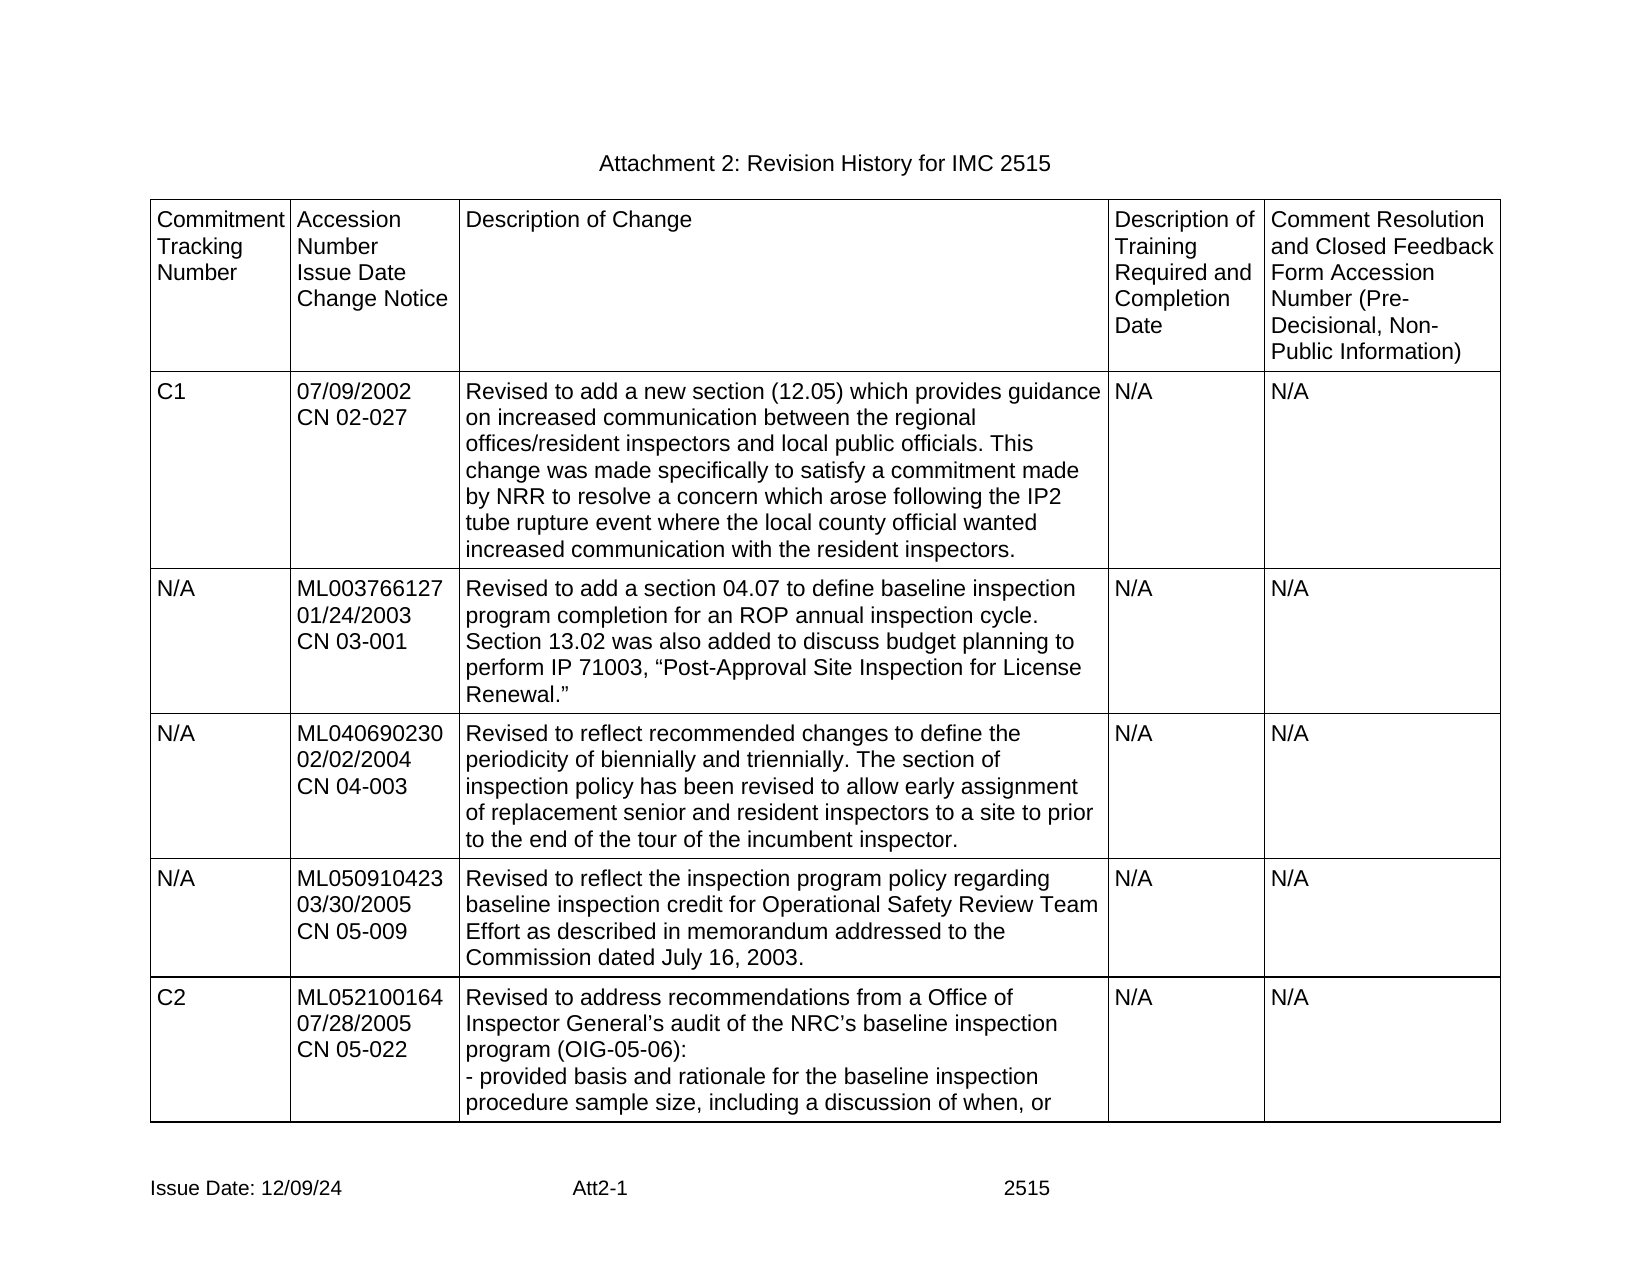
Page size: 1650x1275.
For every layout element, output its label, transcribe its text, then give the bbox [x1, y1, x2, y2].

table_cell Revised to reflect the inspection program policy regarding baseline inspection credit for Operational Safety Review Team Effort as described in memorandum addressed to the Commission dated July 16, 2003. [460, 859, 1108, 976]
table_cell N/A [1109, 978, 1264, 1121]
table_cell N/A [1265, 859, 1500, 976]
table_cell Revised to add a section 04.07 to define baseline inspection program completion for an ROP annual inspection cycle. Section 13.02 was also added to discuss budget planning to perform IP 71003, “Post-Approval Site Inspection for License Renewal.” [460, 569, 1108, 713]
table_cell ML040690230 02/02/2004 CN 04-003 [291, 714, 459, 858]
table_cell Revised to add a new section (12.05) which provides guidance on increased communication between the regional offices/resident inspectors and local public officials. This change was made specifically to satisfy a commitment made by NRR to resolve a concern which arose following the IP2 tube rupture event where the local county official wanted increased communication with the resident inspectors. [460, 372, 1108, 568]
table_cell N/A [151, 569, 290, 713]
table_cell N/A [1109, 859, 1264, 976]
title Attachment 2: Revision History for IMC 2515 [150, 150, 1500, 176]
table_header Description of Training Required and Completion Date [1109, 200, 1264, 371]
table_header Commitment Tracking Number [151, 200, 290, 371]
table_cell ML003766127 01/24/2003 CN 03-001 [291, 569, 459, 713]
table_header Accession Number Issue Date Change Notice [291, 200, 459, 371]
table_cell N/A [151, 859, 290, 976]
table_cell N/A [1109, 714, 1264, 858]
table_cell C2 [151, 978, 290, 1121]
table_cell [291, 978, 459, 1121]
table_cell C1 [151, 372, 290, 568]
table_cell N/A [1265, 978, 1500, 1121]
table_cell N/A [1109, 372, 1264, 568]
table_cell 07/09/2002 CN 02-027 [291, 372, 459, 568]
table_cell Revised to reflect recommended changes to define the periodicity of biennially and triennially. The section of inspection policy has been revised to allow early assignment of replacement senior and resident inspectors to a site to prior to the end of the tour of the incumbent inspector. [460, 714, 1108, 858]
table_cell ML050910423 03/30/2005 CN 05-009 [291, 859, 459, 976]
table_header Description of Change [460, 200, 1108, 371]
table_cell N/A [1265, 372, 1500, 568]
table_cell N/A [151, 714, 290, 858]
table_cell N/A [1109, 569, 1264, 713]
table_cell N/A [1265, 569, 1500, 713]
table_header Comment Resolution and Closed Feedback Form Accession Number (Pre-Decisional, Non-Public Information) [1265, 200, 1500, 371]
table_cell N/A [1265, 714, 1500, 858]
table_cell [460, 978, 1108, 1121]
